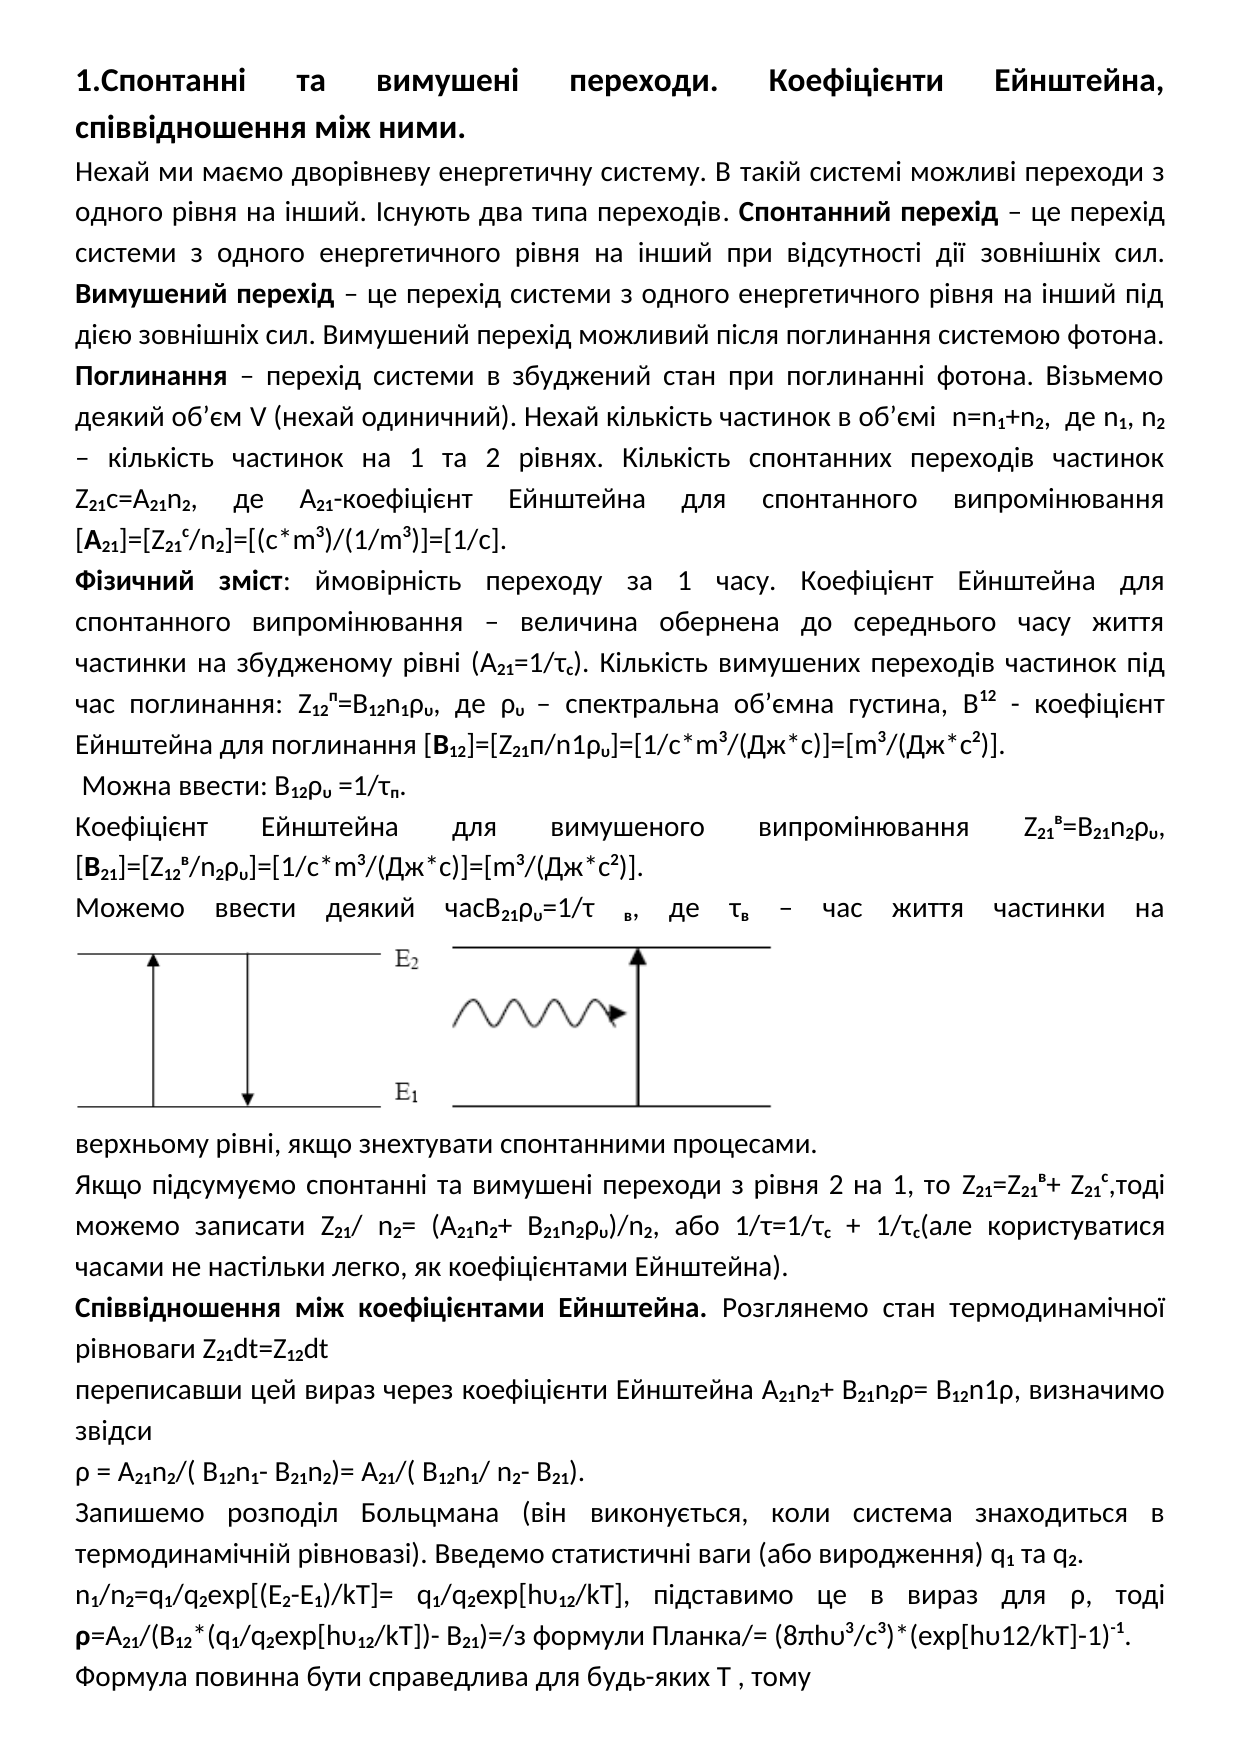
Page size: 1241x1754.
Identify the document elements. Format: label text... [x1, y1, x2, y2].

text Запишемо розподіл Больцмана (він виконується, коли система знаходиться в термодинамічній рівновазі). Введемо статистичні ваги (або виродження) q1 та q2. [75, 1494, 1165, 1571]
text n1/n2=q1/q2exp[(E2-E1)/kT]= q1/q2exp[hυ12/kT], підставимо це в вираз для ρ, тоді ρ=A21/(В12*(q1/q2exp[hυ12/kT])- В21)=/з формули Планка/= (8πhυ3/c3)*(exp[hυ12/kT]-1)-1. [75, 1576, 1165, 1652]
text ρ = A21n2/( В12n1- В21n2)= A21/( В12n1/ n2- В21). [75, 1453, 1165, 1489]
text Формула повинна бути справедлива для будь-яких Т , тому [75, 1658, 1165, 1693]
text 1.Спонтанні та вимушені переходи. Коефіцієнти Ейнштейна, співвідношення між ними. [75, 59, 1165, 147]
picture [75, 929, 791, 1122]
text Коефіцієнт Ейнштейна для вимушеного випромінювання Z21в=В21n2ρυ, [В21]=[Z12в/n2ρυ]=[1/c*m3/(Дж*с)]=[m3/(Дж*с2)]. [75, 808, 1165, 884]
text Співвідношення між коефіцієнтами Ейнштейна. Розглянемо стан термодинамічної рівноваги Z21dt=Z12dt [75, 1289, 1165, 1366]
text переписавши цей вираз через коефіцієнти Ейнштейна A21n2+ В21n2ρ= В12n1ρ, визначимо звідси [75, 1371, 1165, 1448]
text верхньому рівні, якщо знехтувати спонтанними процесами. [75, 1126, 1165, 1161]
text Можна ввести: В12ρυ =1/τп. [75, 767, 1165, 802]
text Фізичний зміст: ймовірність переходу за 1 часу. Коефіцієнт Ейнштейна для спонтанного випромінювання – величина обернена до середнього часу життя частинки на збудженому рівні (A21=1/τс). Кількість вимушених переходів частинок під час поглинання: Z12п=В12n1ρυ, де ρυ – спектральна об’ємна густина, В12 - коефіцієнт Ейнштейна для поглинання [В12]=[Z21п/n1ρυ]=[1/c*m3/(Дж*с)]=[m3/(Дж*с2)]. [75, 562, 1165, 761]
text Нехай ми маємо дворівневу енергетичну систему. В такій системі можливі переходи з одного рівня на інший. Існують два типа переходів. Спонтанний перехід – це перехід системи з одного енергетичного рівня на інший при відсутності дії зовнішніх сил. Вимушений перехід – це перехід системи з одного енергетичного рівня на інший під дією зовнішніх сил. Вимушений перехід можливий після поглинання системою фотона. Поглинання – перехід системи в збуджений стан при поглинанні фотона. Візьмемо деякий об’єм V (нехай одиничний). Нехай кількість частинок в об’ємі n=n1+n2, де n1, n2 – кількість частинок на 1 та 2 рівнях. Кількість спонтанних переходів частинок Z21c=A21n2, де A21-коефіцієнт Ейнштейна для спонтанного випромінювання [A21]=[Z21c/n2]=[(c*m3)/(1/m3)]=[1/c]. [75, 153, 1165, 557]
text Якщо підсумуємо спонтанні та вимушені переходи з рівня 2 на 1, то Z21=Z21в+ Z21с,тоді можемо записати Z21/ n2= (A21n2+ В21n2ρυ)/n2, або 1/τ=1/τс + 1/τс(але користуватися часами не настільки легко, як коефіцієнтами Ейнштейна). [75, 1166, 1165, 1284]
